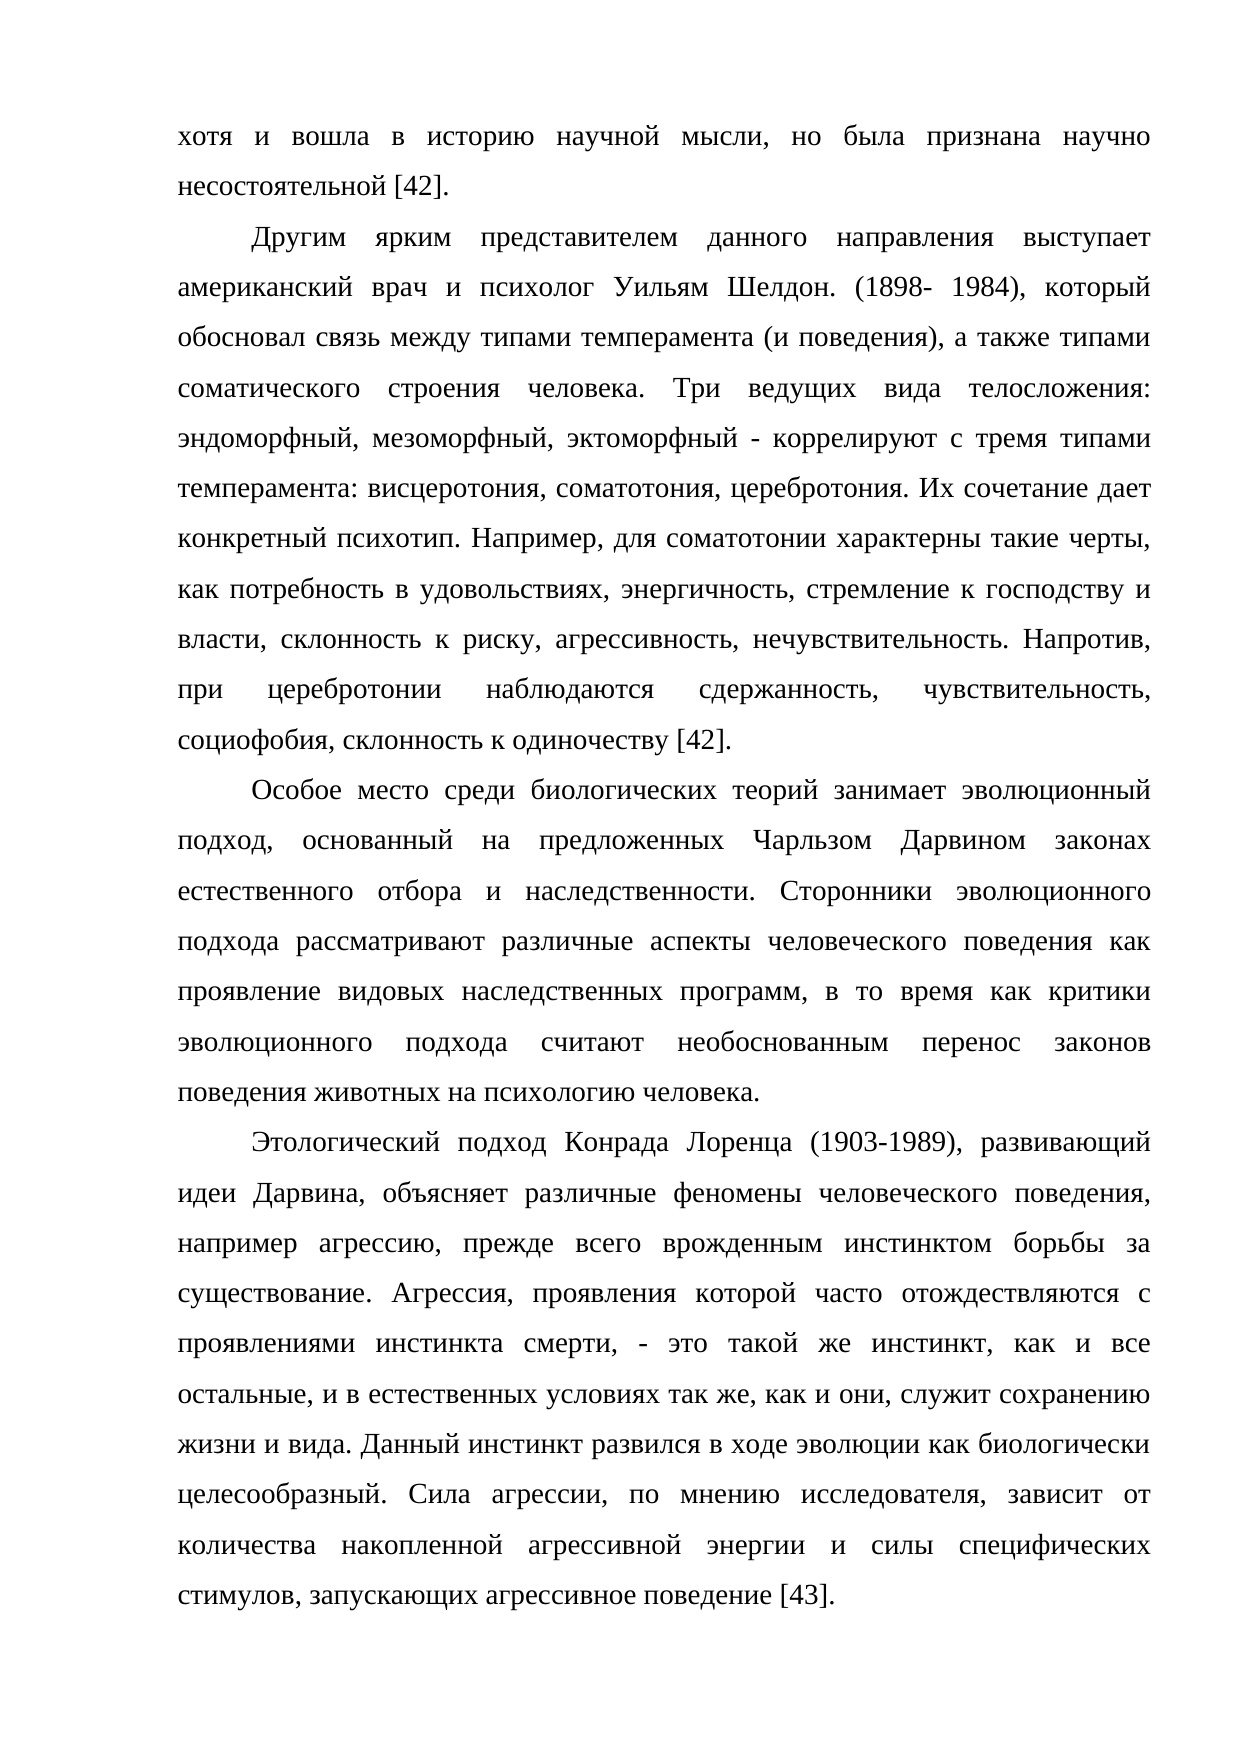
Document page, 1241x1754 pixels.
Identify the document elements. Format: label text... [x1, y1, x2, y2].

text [177, 118, 1152, 202]
text Особое место среди биологических теорий занимает эволюционный подход, основанный на предложенных Чарльзом Дарвином законах естественного отбора и наследственности. Сторонники эволюционного подхода рассматривают различные аспекты человеческого поведения как проявление видовых наследственных программ, в то время как критики эволюционного подхода считают необоснованным перенос законов поведения животных на психологию человека. [177, 772, 1152, 1108]
text Другим ярким представителем данного направления выступает американский врач и психолог Уильям Шелдон. (1898- 1984), который обосновал связь между типами темперамента (и поведения), а также типами соматического строения человека. Три ведущих вида телосложения: эндоморфный, мезоморфный, эктоморфный - коррелируют с тремя типами темперамента: висцеротония, соматотония, церебротония. Их сочетание дает конкретный психотип. Например, для соматотонии характерны такие черты, как потребность в удовольствиях, энергичность, стремление к господству и власти, склонность к риску, агрессивность, нечувствительность. Напротив, при церебротонии наблюдаются сдержанность, чувствительность, социофобия, склонность к одиночеству [42]. [177, 219, 1152, 755]
text Этологический подход Конрада Лоренца (1903-1989), развивающий идеи Дарвина, объясняет различные феномены человеческого поведения, например агрессию, прежде всего врожденным инстинктом борьбы за существование. Агрессия, проявления которой часто отождествляются с проявлениями инстинкта смерти, - это такой же инстинкт, как и все остальные, и в естественных условиях так же, как и они, служит сохранению жизни и вида. Данный инстинкт развился в ходе эволюции как биологически целесообразный. Сила агрессии, по мнению исследователя, зависит от количества накопленной агрессивной энергии и силы специфических стимулов, запускающих агрессивное поведение [43]. [177, 1124, 1152, 1611]
